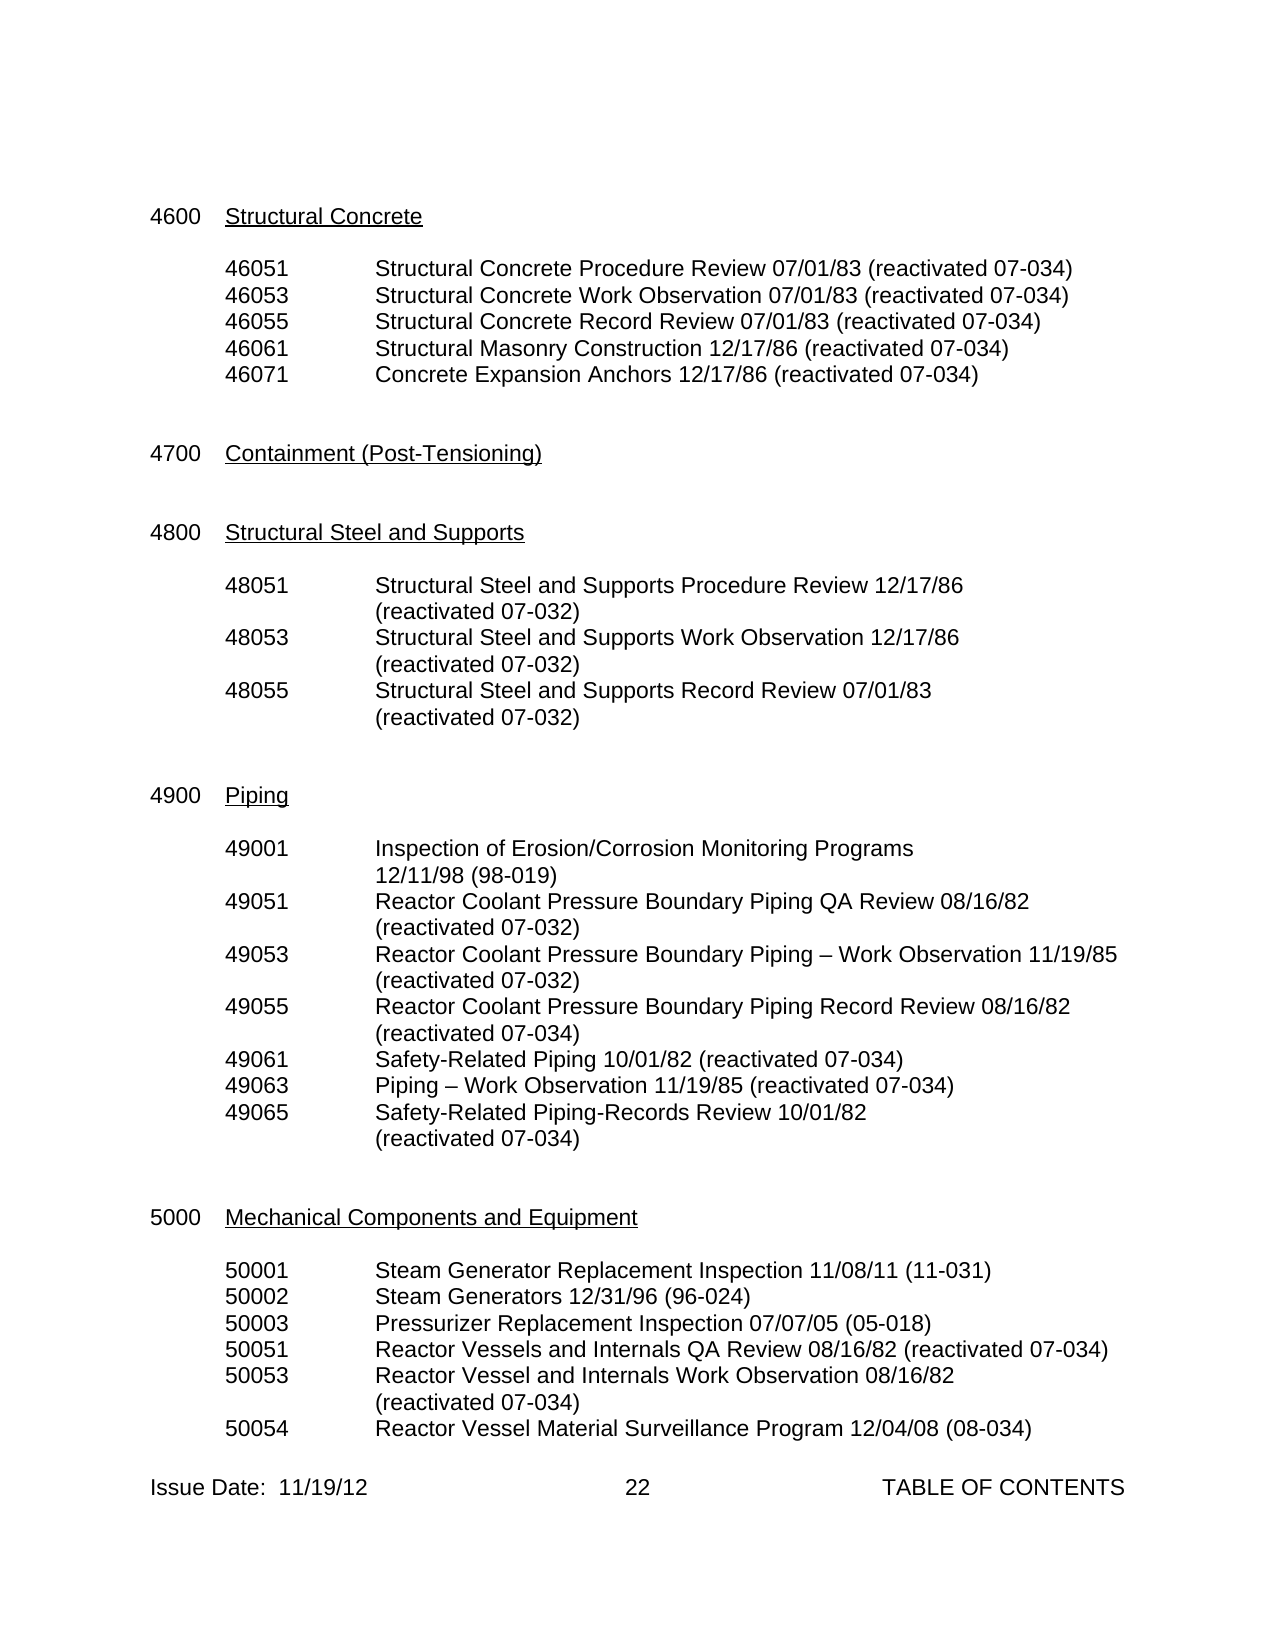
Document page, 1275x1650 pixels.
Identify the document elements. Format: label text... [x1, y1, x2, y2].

text 46051 Structural Concrete Procedure Review 07/01/83 (reactivated 07-034) [150, 255, 1125, 282]
text 49061 Safety-Related Piping 10/01/82 (reactivated 07-034) [150, 1046, 1125, 1072]
text 49001 Inspection of Erosion/Corrosion Monitoring Programs [225, 835, 1125, 862]
text 4700 Containment (Post-Tensioning) [150, 440, 1125, 466]
text 50051 Reactor Vessels and Internals QA Review 08/16/82 (reactivated 07-034) [150, 1336, 1125, 1362]
text (reactivated 07-032) [150, 703, 1125, 730]
text 46061 Structural Masonry Construction 12/17/86 (reactivated 07-034) [150, 334, 1125, 361]
text 49065 Safety-Related Piping-Records Review 10/01/82 [150, 1099, 1125, 1125]
text 48053 Structural Steel and Supports Work Observation 12/17/86 [150, 624, 1125, 651]
text 50053 Reactor Vessel and Internals Work Observation 08/16/82 [150, 1362, 1125, 1389]
list Structural Steel and Supports [150, 519, 1125, 545]
text 49063 Piping – Work Observation 11/19/85 (reactivated 07-034) [150, 1072, 1125, 1099]
text 46053 Structural Concrete Work Observation 07/01/83 (reactivated 07-034) [150, 282, 1125, 308]
text 50002 Steam Generators 12/31/96 (96-024) [150, 1283, 1125, 1309]
text 4900 Piping [150, 782, 1125, 809]
text (reactivated 07-034) [150, 1389, 1125, 1415]
text (reactivated 07-034) [150, 1125, 1125, 1151]
text 12/11/98 (98-019) [150, 862, 1125, 888]
text 5000 Mechanical Components and Equipment [150, 1204, 1125, 1231]
text 50054 Reactor Vessel Material Surveillance Program 12/04/08 (08-034) [150, 1415, 1125, 1441]
text 50003 Pressurizer Replacement Inspection 07/07/05 (05-018) [150, 1309, 1125, 1336]
text 49053 Reactor Coolant Pressure Boundary Piping – Work Observation 11/19/85 (reactivated 07-032) [150, 941, 1125, 993]
text 49055 Reactor Coolant Pressure Boundary Piping Record Review 08/16/82 (reactivated 07-034) [225, 993, 1125, 1046]
text 46071 Concrete Expansion Anchors 12/17/86 (reactivated 07-034) [150, 361, 1125, 387]
text 50001 Steam Generator Replacement Inspection 11/08/11 (11-031) [225, 1257, 1125, 1283]
text 48051 Structural Steel and Supports Procedure Review 12/17/86 [150, 572, 1125, 598]
text (reactivated 07-032) [150, 598, 1125, 624]
text 46055 Structural Concrete Record Review 07/01/83 (reactivated 07-034) [150, 308, 1125, 334]
text 48055 Structural Steel and Supports Record Review 07/01/83 [150, 677, 1125, 703]
text 4600 Structural Concrete [150, 203, 1125, 229]
text 49051 Reactor Coolant Pressure Boundary Piping QA Review 08/16/82 (reactivated 07-032) [150, 888, 1125, 941]
text (reactivated 07-032) [150, 651, 1125, 677]
